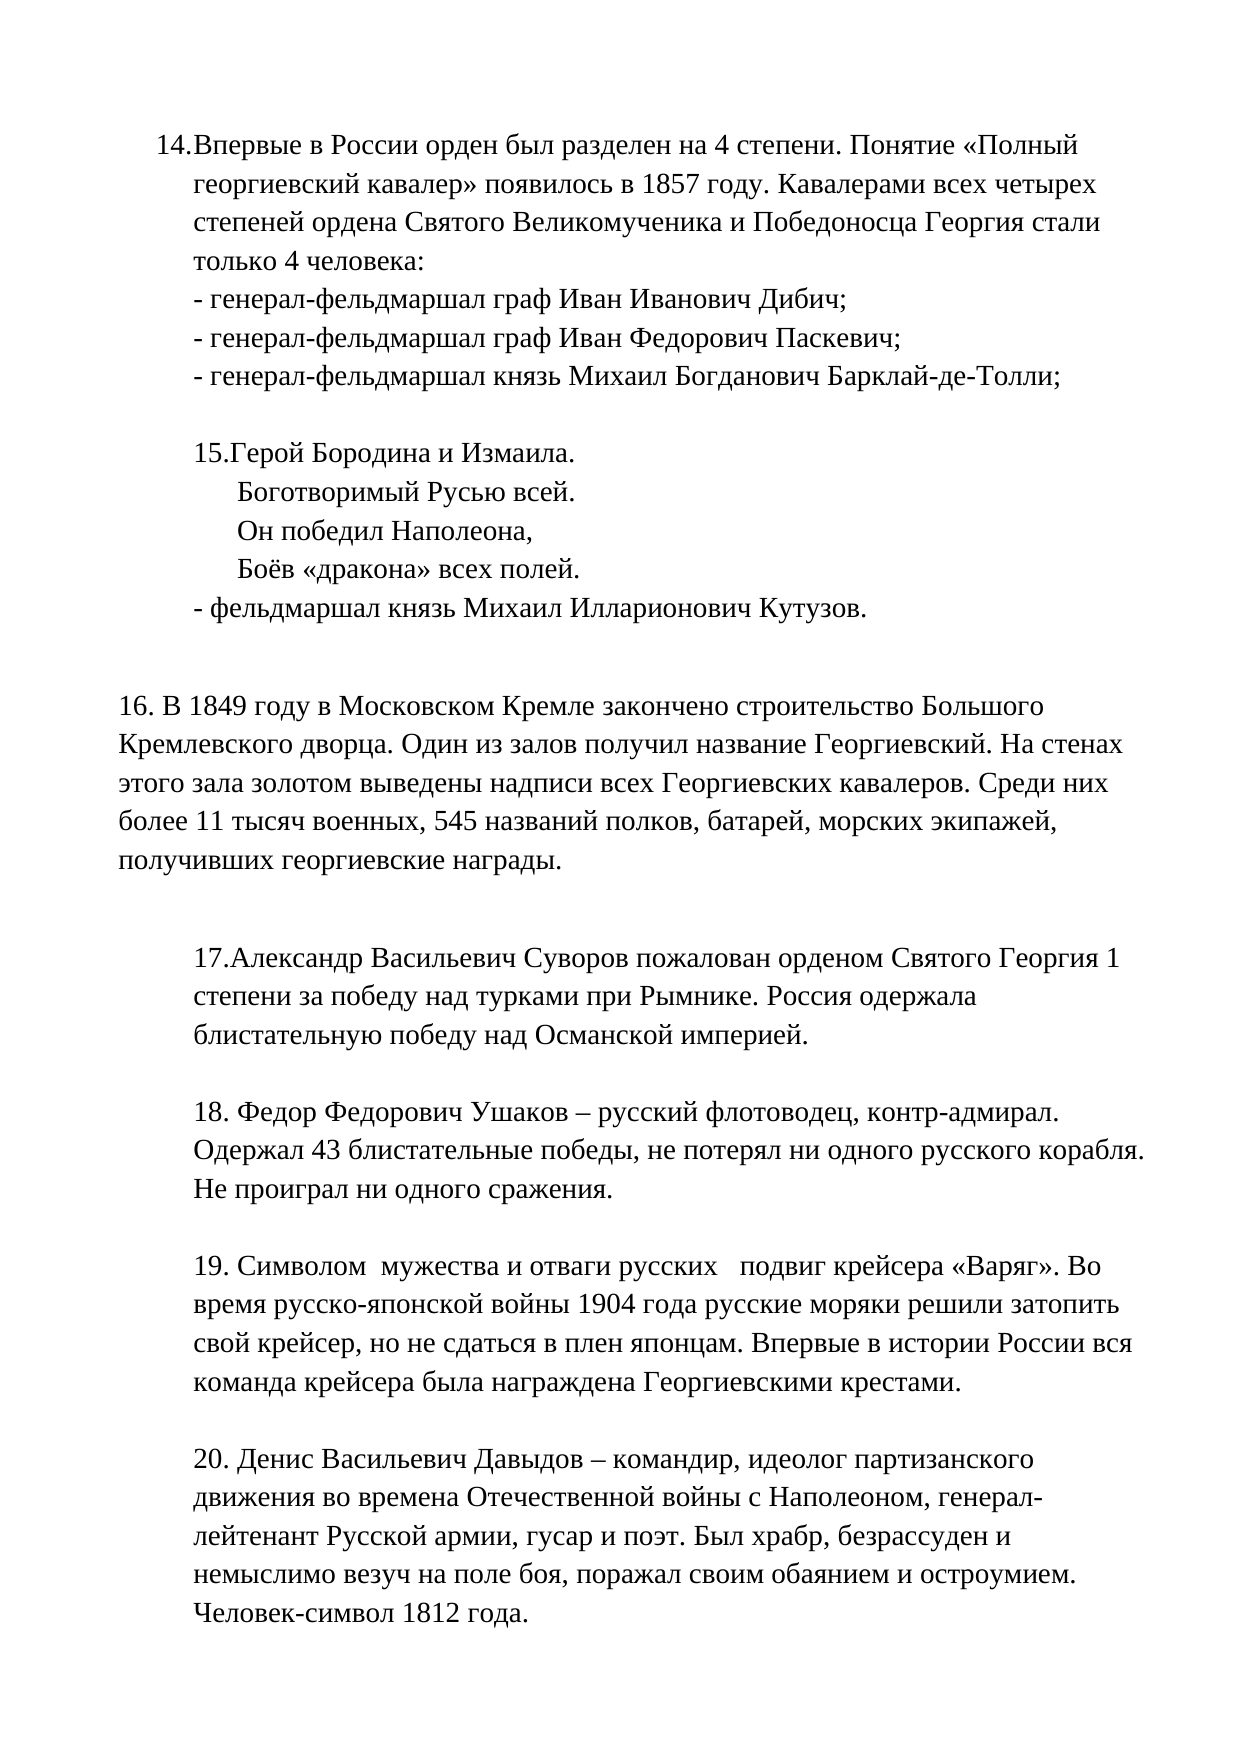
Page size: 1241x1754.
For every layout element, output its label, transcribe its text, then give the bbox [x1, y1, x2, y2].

text 16. В 1849 году в Московском Кремле закончено строительство Большого Кремлевского дворца. Один из залов получил название Георгиевский. На стенах этого зала золотом выведены надписи всех Георгиевских кавалеров. Среди них более 11 тысяч военных, 545 названий полков, батарей, морских экипажей, получивших георгиевские награды. [118, 688, 1152, 875]
list 15.Герой Бородина и Измаила. [193, 436, 1152, 469]
list Впервые в России орден был разделен на 4 степени. Понятие «Полный георгиевский кавалер» появилось в 1857 году. Кавалерами всех четырех степеней ордена Святого Великомученика и Победоносца Георгия стали только 4 человека: [156, 127, 1152, 276]
list Он победил Наполеона, [193, 513, 1152, 546]
list - генерал-фельдмаршал граф Иван Федорович Паскевич; [193, 320, 1152, 353]
list Боготворимый Русью всей. [193, 474, 1152, 508]
list 19. Символом мужества и отваги русских подвиг крейсера «Варяг». Во время русско-японской войны 1904 года русские моряки решили затопить свой крейсер, но не сдаться в плен японцам. Впервые в истории России вся команда крейсера была награждена Георгиевскими крестами. [193, 1248, 1152, 1397]
list - генерал-фельдмаршал князь Михаил Богданович Барклай-де-Толли; [193, 358, 1152, 392]
list 18. Федор Федорович Ушаков – русский флотоводец, контр-адмирал. Одержал 43 блистательные победы, не потерял ни одного русского корабля. Не проиграл ни одного сражения. [193, 1094, 1152, 1204]
list - генерал-фельдмаршал граф Иван Иванович Дибич; [193, 281, 1152, 315]
list 20. Денис Васильевич Давыдов – командир, идеолог партизанского движения во времена Отечественной войны с Наполеоном, генерал-лейтенант Русской армии, гусар и поэт. Был храбр, безрассуден и немыслимо везуч на поле боя, поражал своим обаянием и остроумием. Человек-символ 1812 года. [193, 1441, 1152, 1628]
list 17.Александр Васильевич Суворов пожалован орденом Святого Георгия 1 степени за победу над турками при Рымнике. Россия одержала блистательную победу над Османской империей. [193, 940, 1152, 1050]
list - фельдмаршал князь Михаил Илларионович Кутузов. [193, 590, 1152, 623]
list Боёв «дракона» всех полей. [193, 551, 1152, 585]
